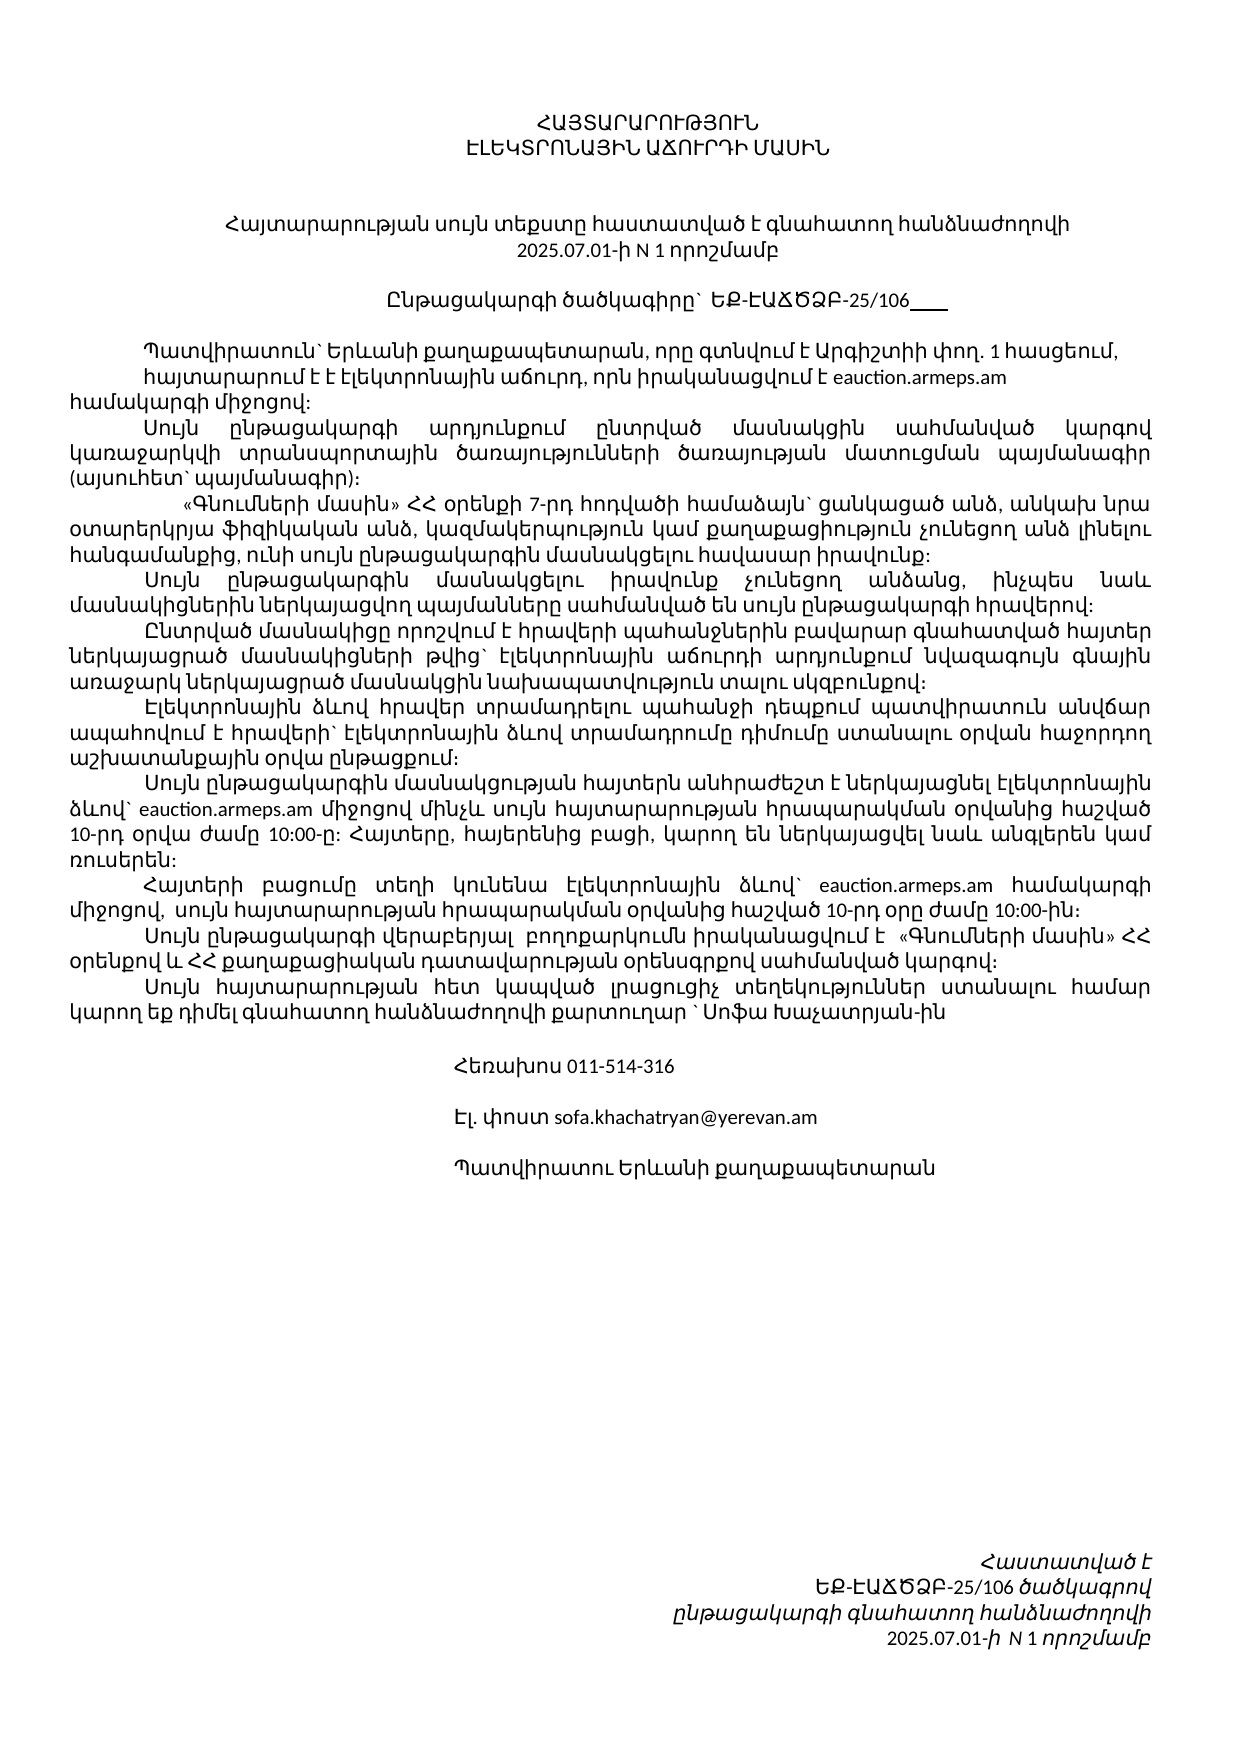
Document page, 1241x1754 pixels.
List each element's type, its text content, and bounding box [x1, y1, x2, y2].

text Ընթացակարգի ծածկագիրը` ԵՔ-ԷԱՃԾՁԲ-25/106 [69, 288, 1152, 313]
text Սույն ընթացակարգի վերաբերյալ բողոքարկումն իրականացվում է «Գնումների մասին» ՀՀ օրենքով և ՀՀ քաղաքացիական դատավարության օրենսգրքով սահմանված կարգով։ [69, 923, 1152, 974]
text Հայտերի բացումը տեղի կունենա էլեկտրոնային ձևով` eauction.armeps.am համակարգի միջոցով, սույն հայտարարության հրապարակման օրվանից հաշված 10-րդ օրը ժամը 10:00-ին։ [69, 872, 1152, 923]
text Սույն ընթացակարգին մասնակցության հայտերն անհրաժեշտ է ներկայացնել էլեկտրոնային ձևով` eauction.armeps.am միջոցով մինչև սույն հայտարարության հրապարակման օրվանից հաշված 10-րդ օրվա ժամը 10:00-ը: Հայտերը, հայերենից բացի, կարող են ներկայացվել նաև անգլերեն կամ ռուսերեն: [69, 771, 1152, 872]
text Սույն հայտարարության հետ կապված լրացուցիչ տեղեկություններ ստանալու համար կարող եք դիմել գնահատող հանձնաժողովի քարտուղար ` Սոֆա Խաչատրյան-ին [69, 974, 1152, 1025]
text Պատվիրատու Երևանի քաղաքապետարան [69, 1155, 1152, 1180]
text Էլ. փոստ sofa.khachatryan@yerevan.am [69, 1104, 1152, 1129]
text ԵՔ-ԷԱՃԾՁԲ-25/106 ծածկագրով [69, 1574, 1152, 1600]
text Սույն ընթացակարգին մասնակցելու իրավունք չունեցող անձանց, ինչպես նաև մասնակիցներին ներկայացվող պայմանները սահմանված են սույն ընթացակարգի հրավերով: [69, 567, 1152, 618]
text Էլեկտրոնային ձևով հրավեր տրամադրելու պահանջի դեպքում պատվիրատուն անվճար ապահովում է հրավերի` էլեկտրոնային ձևով տրամադրումը դիմումը ստանալու օրվան հաջորդող աշխատանքային օրվա ընթացքում։ [69, 694, 1152, 771]
text Սույն ընթացակարգի արդյունքում ընտրված մասնակցին սահմանված կարգով կառաջարկվի տրանսպորտային ծառայությունների ծառայության մատուցման պայմանագիր (այսուհետ` պայմանագիր)։ [69, 415, 1152, 491]
text Հեռախոս 011-514-316 [69, 1053, 1152, 1078]
text 2025.07.01 -ի N 1 որոշմամբ [69, 1625, 1152, 1651]
text «Գնումների մասին» ՀՀ օրենքի 7-րդ հոդվածի համաձայն` ցանկացած անձ, անկախ նրա օտարերկրյա ֆիզիկական անձ, կազմակերպություն կամ քաղաքացիություն չունեցող անձ լինելու հանգամանքից, ունի սույն ընթացակարգին մասնակցելու հավասար իրավունք: [69, 491, 1152, 567]
text ՀԱՅՏԱՐԱՐՈՒԹՅՈՒՆ [69, 110, 1152, 135]
text ընթացակարգի գնահատող հանձնաժողովի [69, 1600, 1152, 1625]
text ԷԼԵԿՏՐՈՆԱՅԻՆ ԱՃՈՒՐԴԻ ՄԱՍԻՆ [69, 135, 1152, 161]
text հայտարարում է է էլեկտրոնային աճուրդ, որն իրականացվում է eauction.armeps.am համակարգի միջոցով: [69, 364, 1152, 415]
text Պատվիրատուն` Երևանի քաղաքապետարան, որը գտնվում է Արգիշտիի փող. 1 հասցեում, [69, 338, 1152, 364]
text Ընտրված մասնակիցը որոշվում է հրավերի պահանջներին բավարար գնահատված հայտեր ներկայացրած մասնակիցների թվից` էլեկտրոնային աճուրդի արդյունքում նվազագույն գնային առաջարկ ներկայացրած մասնակցին նախապատվություն տալու սկզբունքով։ [69, 618, 1152, 694]
text Հաստատված է [69, 1549, 1152, 1574]
text Հայտարարության սույն տեքստը հաստատված է գնահատող հանձնաժողովի [69, 211, 1152, 237]
text 2025.07.01 -ի N 1 որոշմամբ [69, 237, 1152, 262]
